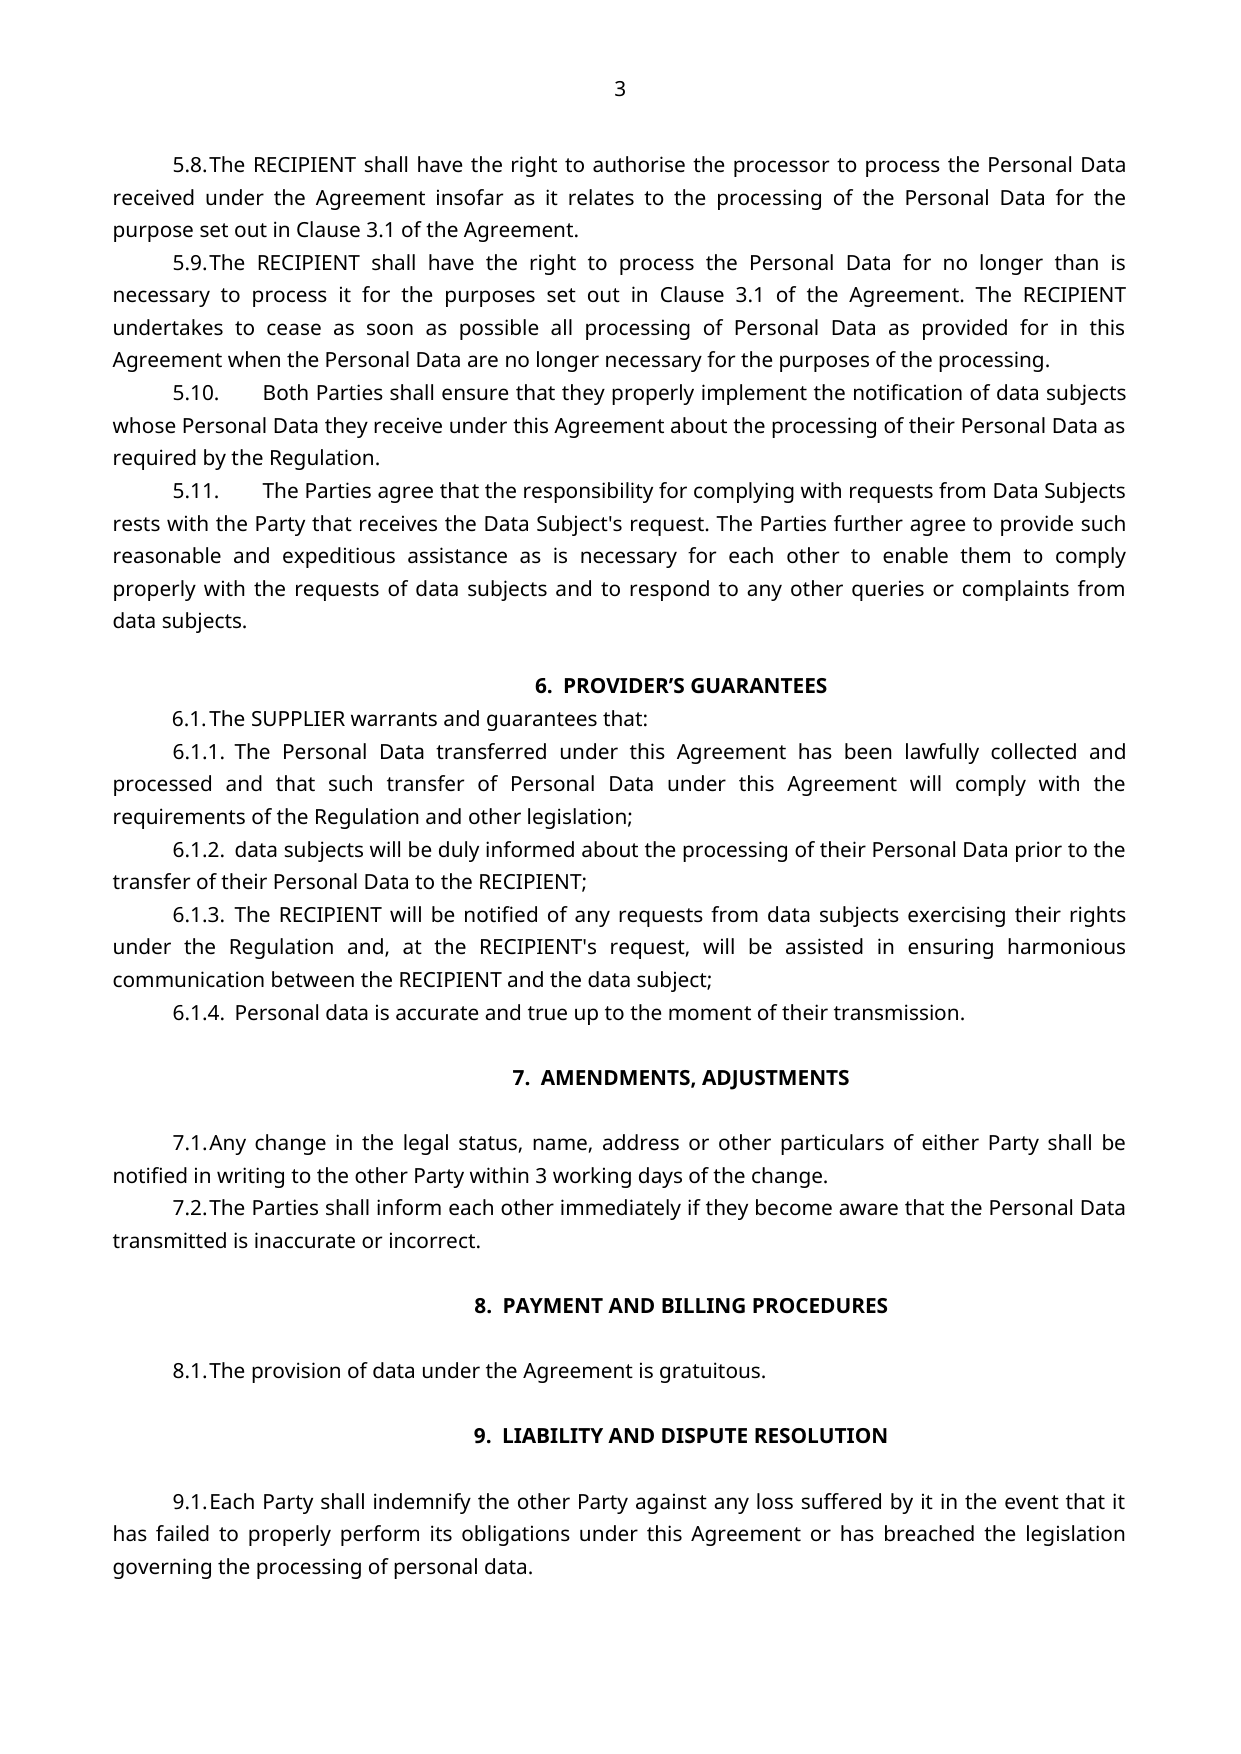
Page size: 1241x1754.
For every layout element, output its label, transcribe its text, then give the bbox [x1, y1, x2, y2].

list AMENDMENTS, ADJUSTMENTS [112, 1063, 1128, 1091]
list LIABILITY AND DISPUTE RESOLUTION [112, 1422, 1128, 1450]
list The Parties agree that the responsibility for complying with requests from Data Subjects rests with the Party that receives the Data Subject's request. The Parties further agree to provide such reasonable and expeditious assistance as is necessary for each other to enable them to comply properly with the requests of data subjects and to respond to any other queries or complaints from data subjects. [112, 476, 1128, 635]
list The SUPPLIER warrants and guarantees that: [172, 704, 1128, 733]
list The provision of data under the Agreement is gratuitous. [112, 1356, 1128, 1385]
list The RECIPIENT shall have the right to authorise the processor to process the Personal Data received under the Agreement insofar as it relates to the processing of the Personal Data for the purpose set out in Clause 3.1 of the Agreement. [112, 150, 1128, 244]
list The RECIPIENT shall have the right to process the Personal Data for no longer than is necessary to process it for the purposes set out in Clause 3.1 of the Agreement. The RECIPIENT undertakes to cease as soon as possible all processing of Personal Data as provided for in this Agreement when the Personal Data are no longer necessary for the purposes of the processing. [112, 248, 1128, 374]
list Both Parties shall ensure that they properly implement the notification of data subjects whose Personal Data they receive under this Agreement about the processing of their Personal Data as required by the Regulation. [112, 378, 1128, 472]
list The Parties shall inform each other immediately if they become aware that the Personal Data transmitted is inaccurate or incorrect. [112, 1193, 1128, 1254]
list The Personal Data transferred under this Agreement has been lawfully collected and processed and that such transfer of Personal Data under this Agreement will comply with the requirements of the Regulation and other legislation; [112, 737, 1128, 831]
list Any change in the legal status, name, address or other particulars of either Party shall be notified in writing to the other Party within 3 working days of the change. [112, 1128, 1128, 1189]
list Personal data is accurate and true up to the moment of their transmission. [112, 998, 1128, 1026]
list The RECIPIENT will be notified of any requests from data subjects exercising their rights under the Regulation and, at the RECIPIENT's request, will be assisted in ensuring harmonious communication between the RECIPIENT and the data subject; [112, 900, 1128, 993]
list PROVIDER’S GUARANTEES [112, 672, 1128, 700]
list PAYMENT AND BILLING PROCEDURES [112, 1291, 1128, 1319]
list Each Party shall indemnify the other Party against any loss suffered by it in the event that it has failed to properly perform its obligations under this Agreement or has breached the legislation governing the processing of personal data. [112, 1487, 1128, 1580]
list data subjects will be duly informed about the processing of their Personal Data prior to the transfer of their Personal Data to the RECIPIENT; [112, 835, 1128, 896]
